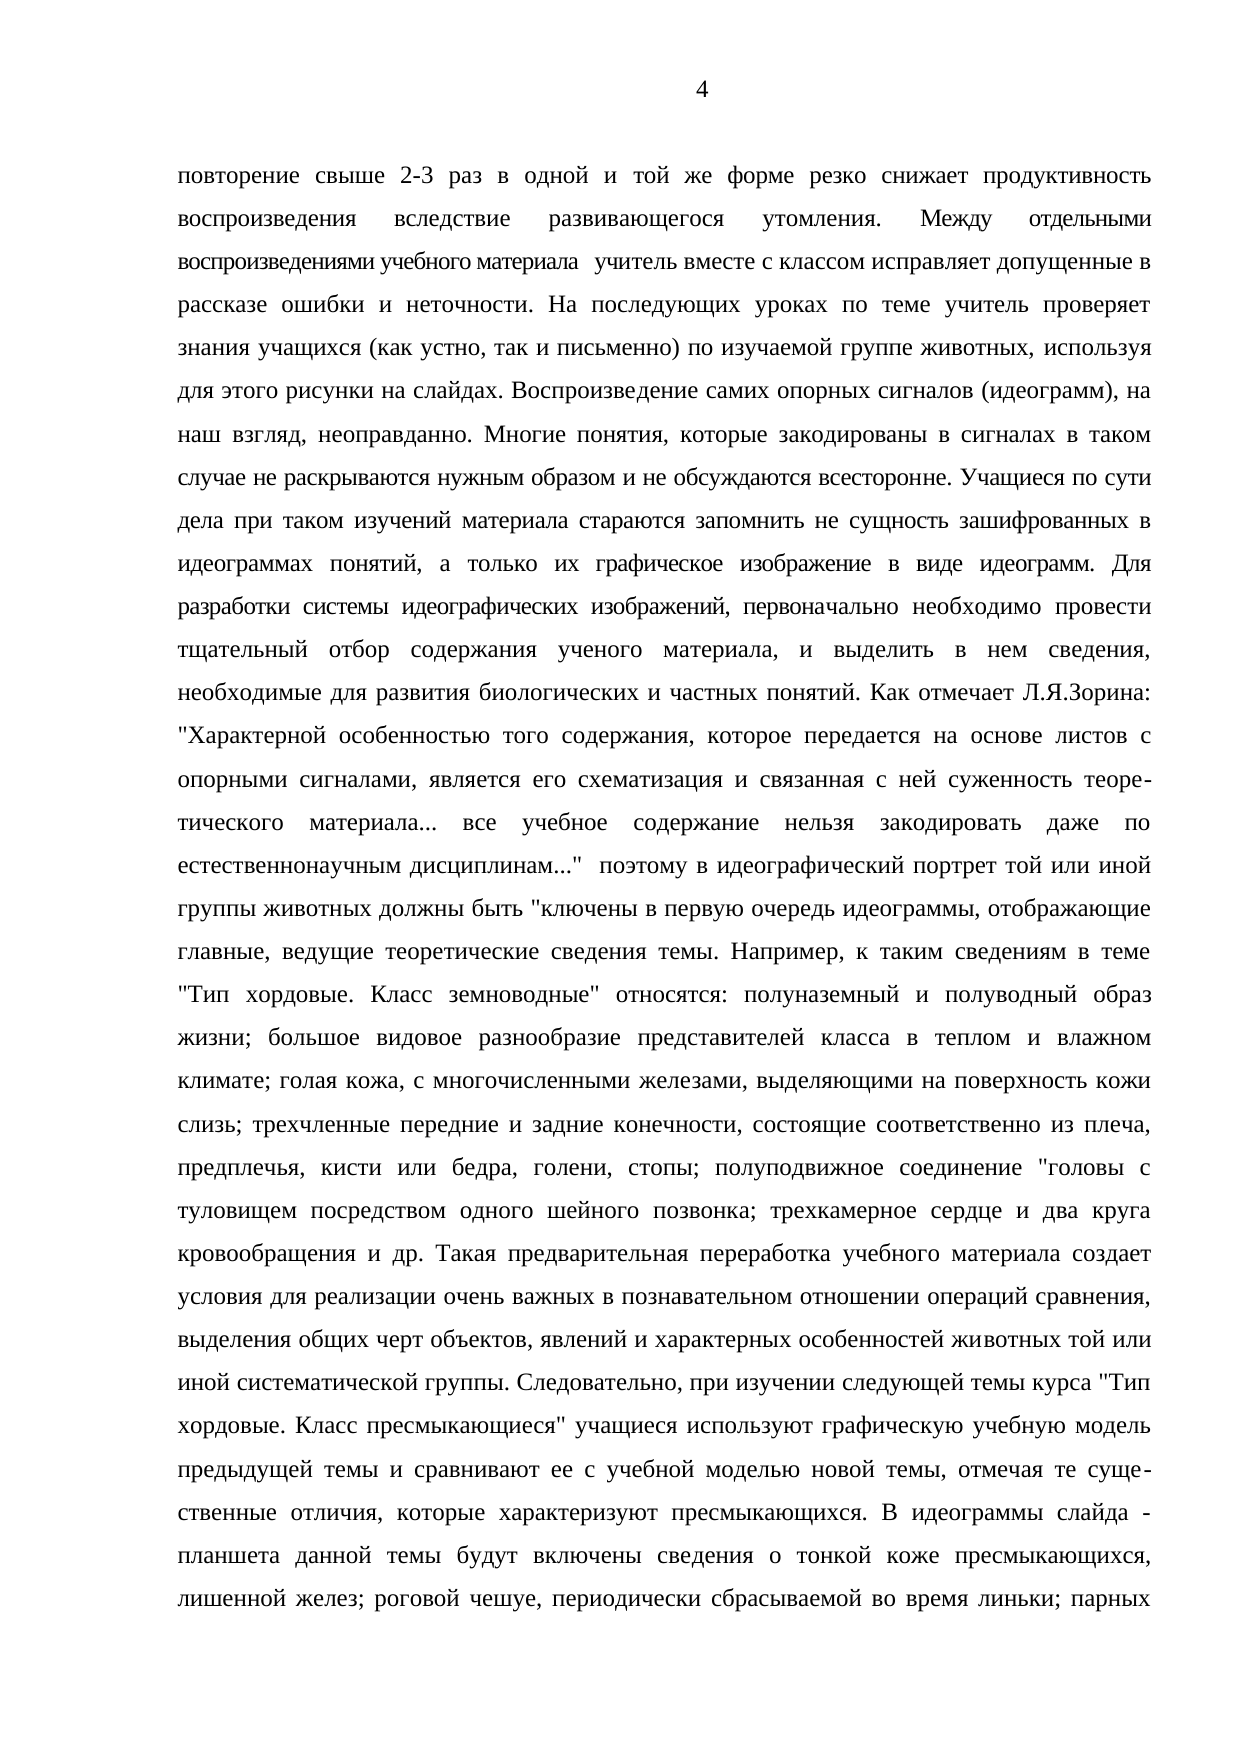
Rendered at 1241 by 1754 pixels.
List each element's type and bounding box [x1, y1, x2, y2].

text [177, 160, 1152, 1612]
